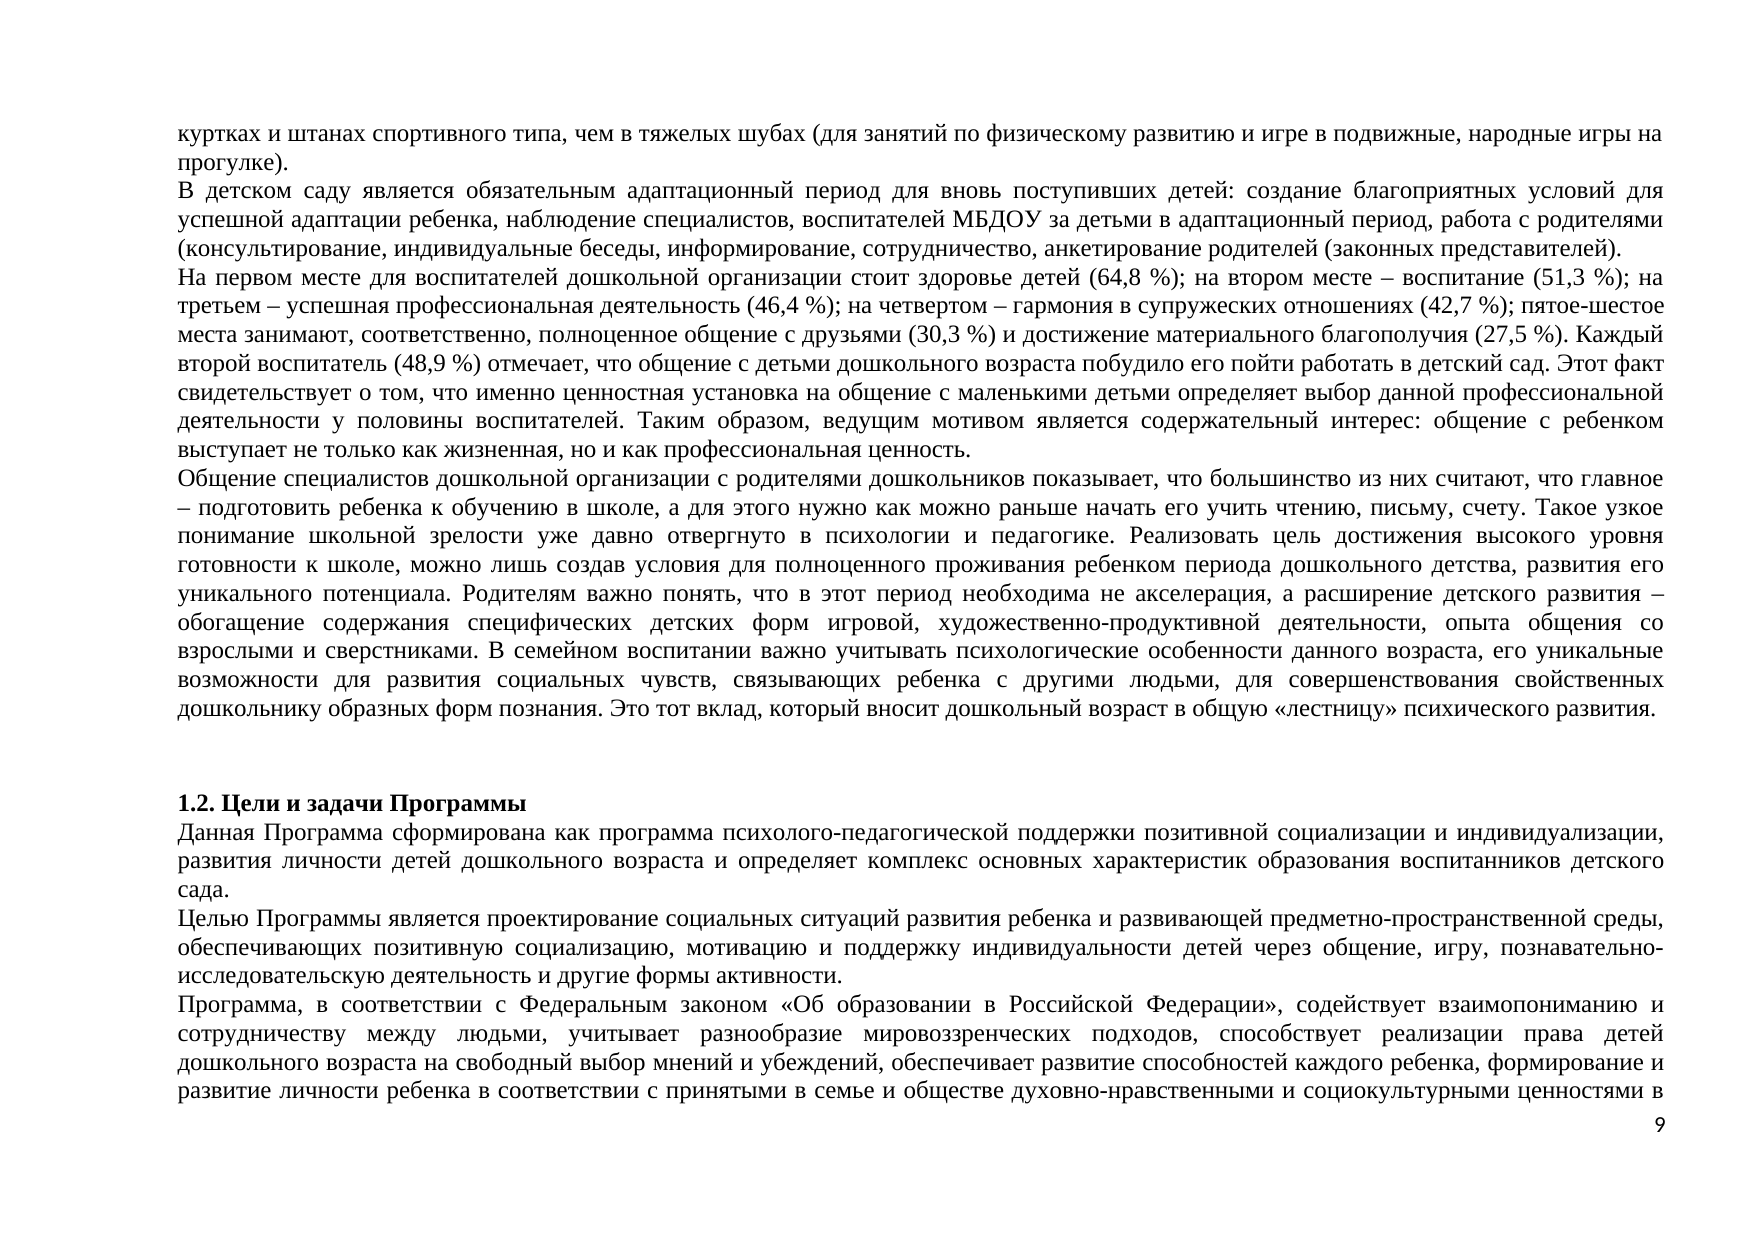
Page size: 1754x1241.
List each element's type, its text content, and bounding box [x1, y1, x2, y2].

text Общение специалистов дошкольной организации с родителями дошкольников показывает, что большинство из них считают, что главное – подготовить ребенка к обучению в школе, а для этого нужно как можно раньше начать его учить чтению, письму, счету. Такое узкое понимание школьной зрелости уже давно отвергнуто в психологии и педагогике. Реализовать цель достижения высокого уровня готовности к школе, можно лишь создав условия для полноценного проживания ребенком периода дошкольного детства, развития его уникального потенциала. Родителям важно понять, что в этот период необходима не акселерация, а расширение детского развития – обогащение содержания специфических детских форм игровой, художественно-продуктивной деятельности, опыта общения со взрослыми и сверстниками. В семейном воспитании важно учитывать психологические особенности данного возраста, его уникальные возможности для развития социальных чувств, связывающих ребенка с другими людьми, для совершенствования свойственных дошкольнику образных форм познания. Это тот вклад, который вносит дошкольный возраст в общую «лестницу» психического развития. [177, 463, 1665, 722]
text Данная Программа сформирована как программа психолого-педагогической поддержки позитивной социализации и индивидуализации, развития личности детей дошкольного возраста и определяет комплекс основных характеристик образования воспитанников детского сада. [177, 817, 1665, 903]
text 1.2. Цели и задачи Программы [177, 779, 1665, 817]
text На первом месте для воспитателей дошкольной организации стоит здоровье детей (64,8 %); на втором месте – воспитание (51,3 %); на третьем – успешная профессиональная деятельность (46,4 %); на четвертом – гармония в супружеских отношениях (42,7 %); пятое-шестое места занимают, соответственно, полноценное общение с друзьями (30,3 %) и достижение материального благополучия (27,5 %). Каждый второй воспитатель (48,9 %) отмечает, что общение с детьми дошкольного возраста побудило его пойти работать в детский сад. Этот факт свидетельствует о том, что именно ценностная установка на общение с маленькими детьми определяет выбор данной профессиональной деятельности у половины воспитателей. Таким образом, ведущим мотивом является содержательный интерес: общение с ребенком выступает не только как жизненная, но и как профессиональная ценность. [177, 262, 1665, 463]
text Целью Программы является проектирование социальных ситуаций развития ребенка и развивающей предметно-пространственной среды, обеспечивающих позитивную социализацию, мотивацию и поддержку индивидуальности детей через общение, игру, познавательно-исследовательскую деятельность и другие формы активности. [177, 903, 1665, 989]
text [177, 118, 1665, 176]
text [177, 989, 1665, 1104]
text В детском саду является обязательным адаптационный период для вновь поступивших детей: создание благоприятных условий для успешной адаптации ребенка, наблюдение специалистов, воспитателей МБДОУ за детьми в адаптационный период, работа с родителями (консультирование, индивидуальные беседы, информирование, сотрудничество, анкетирование родителей (законных представителей). [177, 176, 1665, 262]
